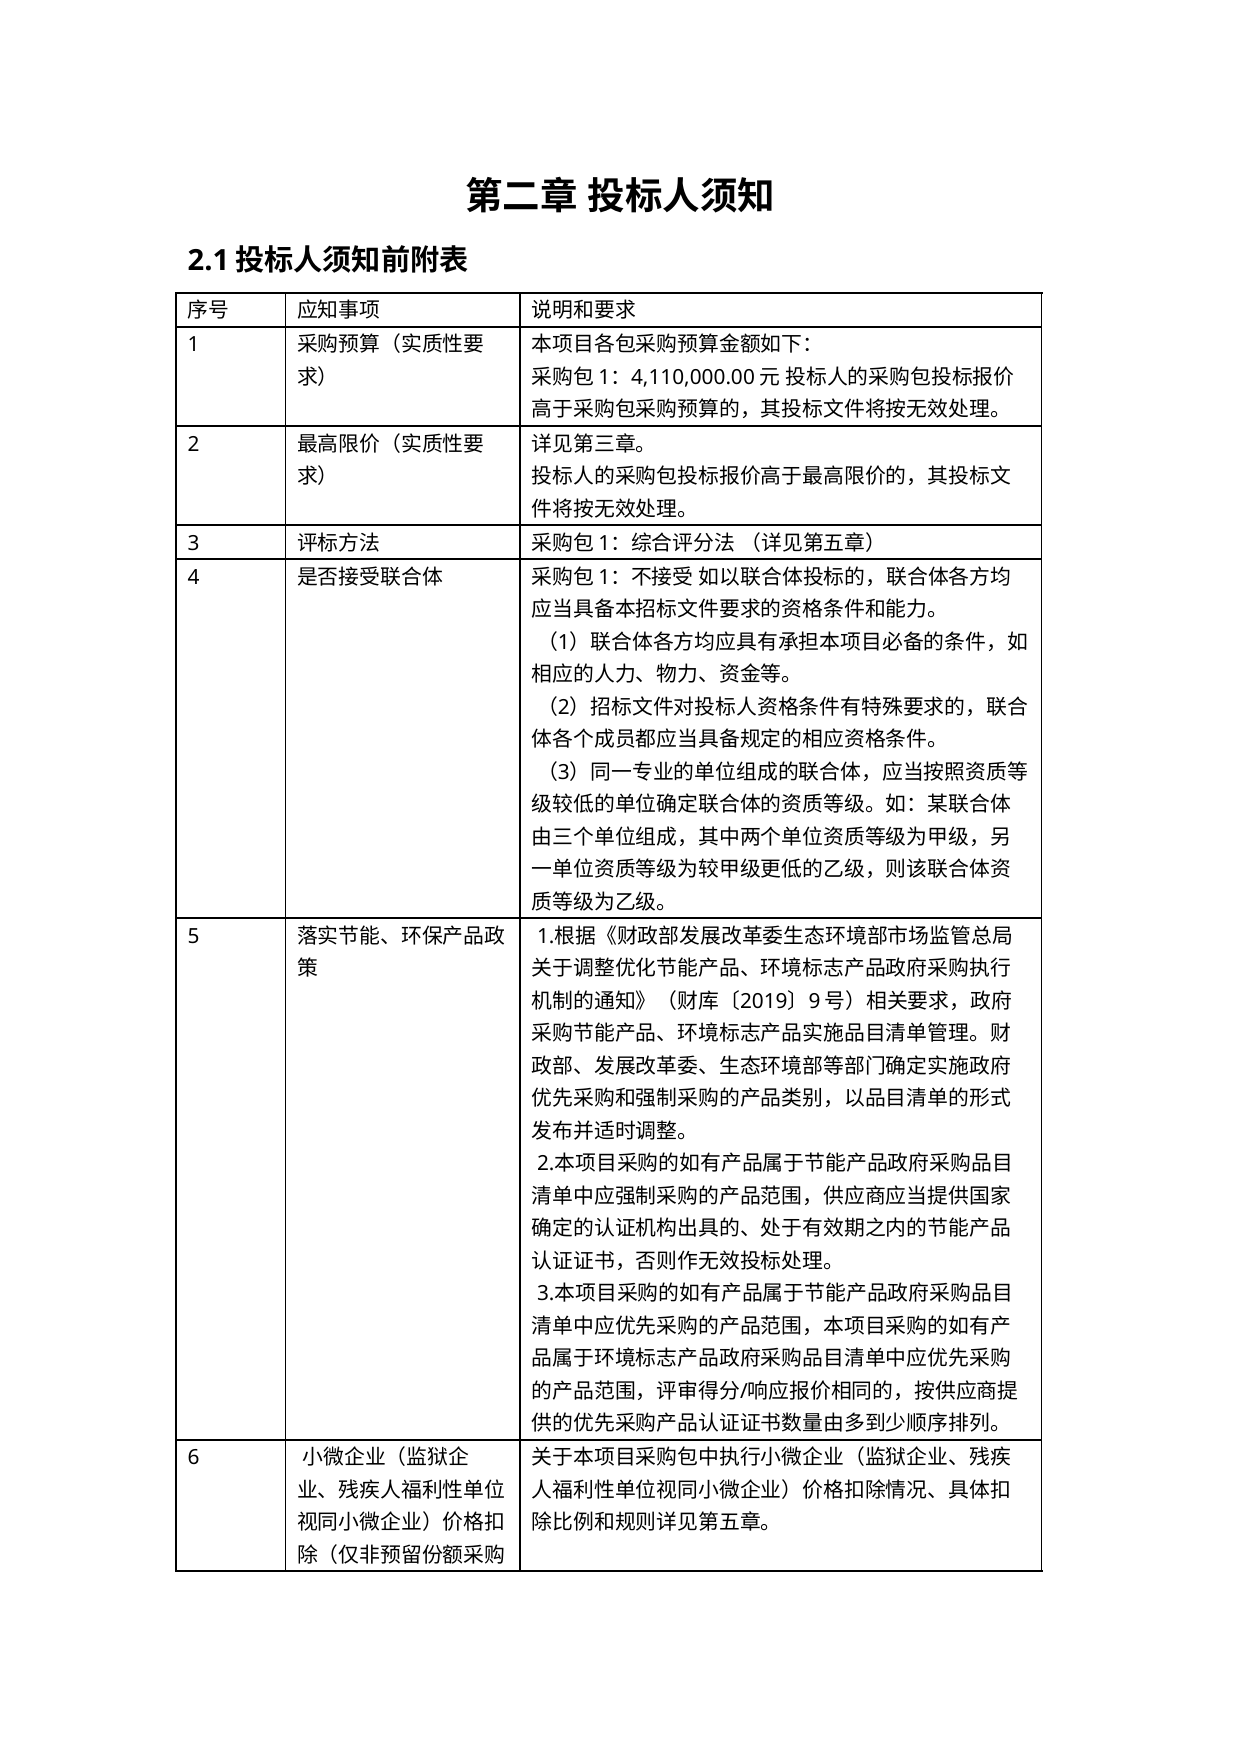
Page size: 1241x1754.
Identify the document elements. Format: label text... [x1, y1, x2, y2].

table_cell 采购预算（实质性要求） [286, 328, 519, 425]
table_cell 详见第三章。 投标人的采购包投标报价高于最高限价的，其投标文件将按无效处理。 [521, 427, 1041, 524]
table_cell 采购包1：综合评分法 （详见第五章） [521, 526, 1041, 558]
table_header 说明和要求 [521, 294, 1041, 326]
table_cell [521, 1441, 1041, 1570]
table_cell 1 [177, 328, 285, 425]
table_cell 5 [177, 919, 285, 1439]
table_cell 1.根据《财政部发展改革委生态环境部市场监管总局关于调整优化节能产品、环境标志产品政府采购执行机制的通知》（财库〔2019〕9号）相关要求，政府采购节能产品、环境标志产品实施品目清单管理。财政部、发展改革委、生态环境部等部门确定实施政府优先采购和强制采购的产品类别，以品目清单的形式发布并适时调整。 2.本项目采购的如有产品属于节能产品政府采购品目清单中应强制采购的产品范围，供应商应当提供国家确定的认证机构出具的、处于有效期之内的节能产品认证证书，否则作无效投标处理。 3.本项目采购的如有产品属于节能产品政府采购品目清单中应优先采购的产品范围，本项目采购的如有产品属于环境标志产品政府采购品目清单中应优先采购的产品范围，评审得分/响应报价相同的，按供应商提供的优先采购产品认证证书数量由多到少顺序排列。 [521, 919, 1041, 1439]
table_cell 最高限价（实质性要求） [286, 427, 519, 524]
table_cell 落实节能、环保产品政策 [286, 919, 519, 1439]
table_header 应知事项 [286, 294, 519, 326]
table_cell 是否接受联合体 [286, 560, 519, 917]
table_cell 本项目各包采购预算金额如下： 采购包1：4,110,000.00元 投标人的采购包投标报价高于采购包采购预算的，其投标文件将按无效处理。 [521, 328, 1041, 425]
table_header 序号 [177, 294, 285, 326]
text 第二章 投标人须知 [187, 162, 1053, 227]
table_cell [286, 1441, 519, 1570]
table_cell 3 [177, 526, 285, 558]
text 2.1投标人须知前附表 [187, 227, 1053, 292]
table_cell 评标方法 [286, 526, 519, 558]
table_cell 2 [177, 427, 285, 524]
table_cell 采购包1：不接受 如以联合体投标的，联合体各方均应当具备本招标文件要求的资格条件和能力。 （1）联合体各方均应具有承担本项目必备的条件，如相应的人力、物力、资金等。 （2）招标文件对投标人资格条件有特殊要求的，联合体各个成员都应当具备规定的相应资格条件。 （3）同一专业的单位组成的联合体，应当按照资质等级较低的单位确定联合体的资质等级。如：某联合体由三个单位组成，其中两个单位资质等级为甲级，另一单位资质等级为较甲级更低的乙级，则该联合体资质等级为乙级。 [521, 560, 1041, 917]
table_cell 6 [177, 1441, 285, 1570]
table_cell 4 [177, 560, 285, 917]
